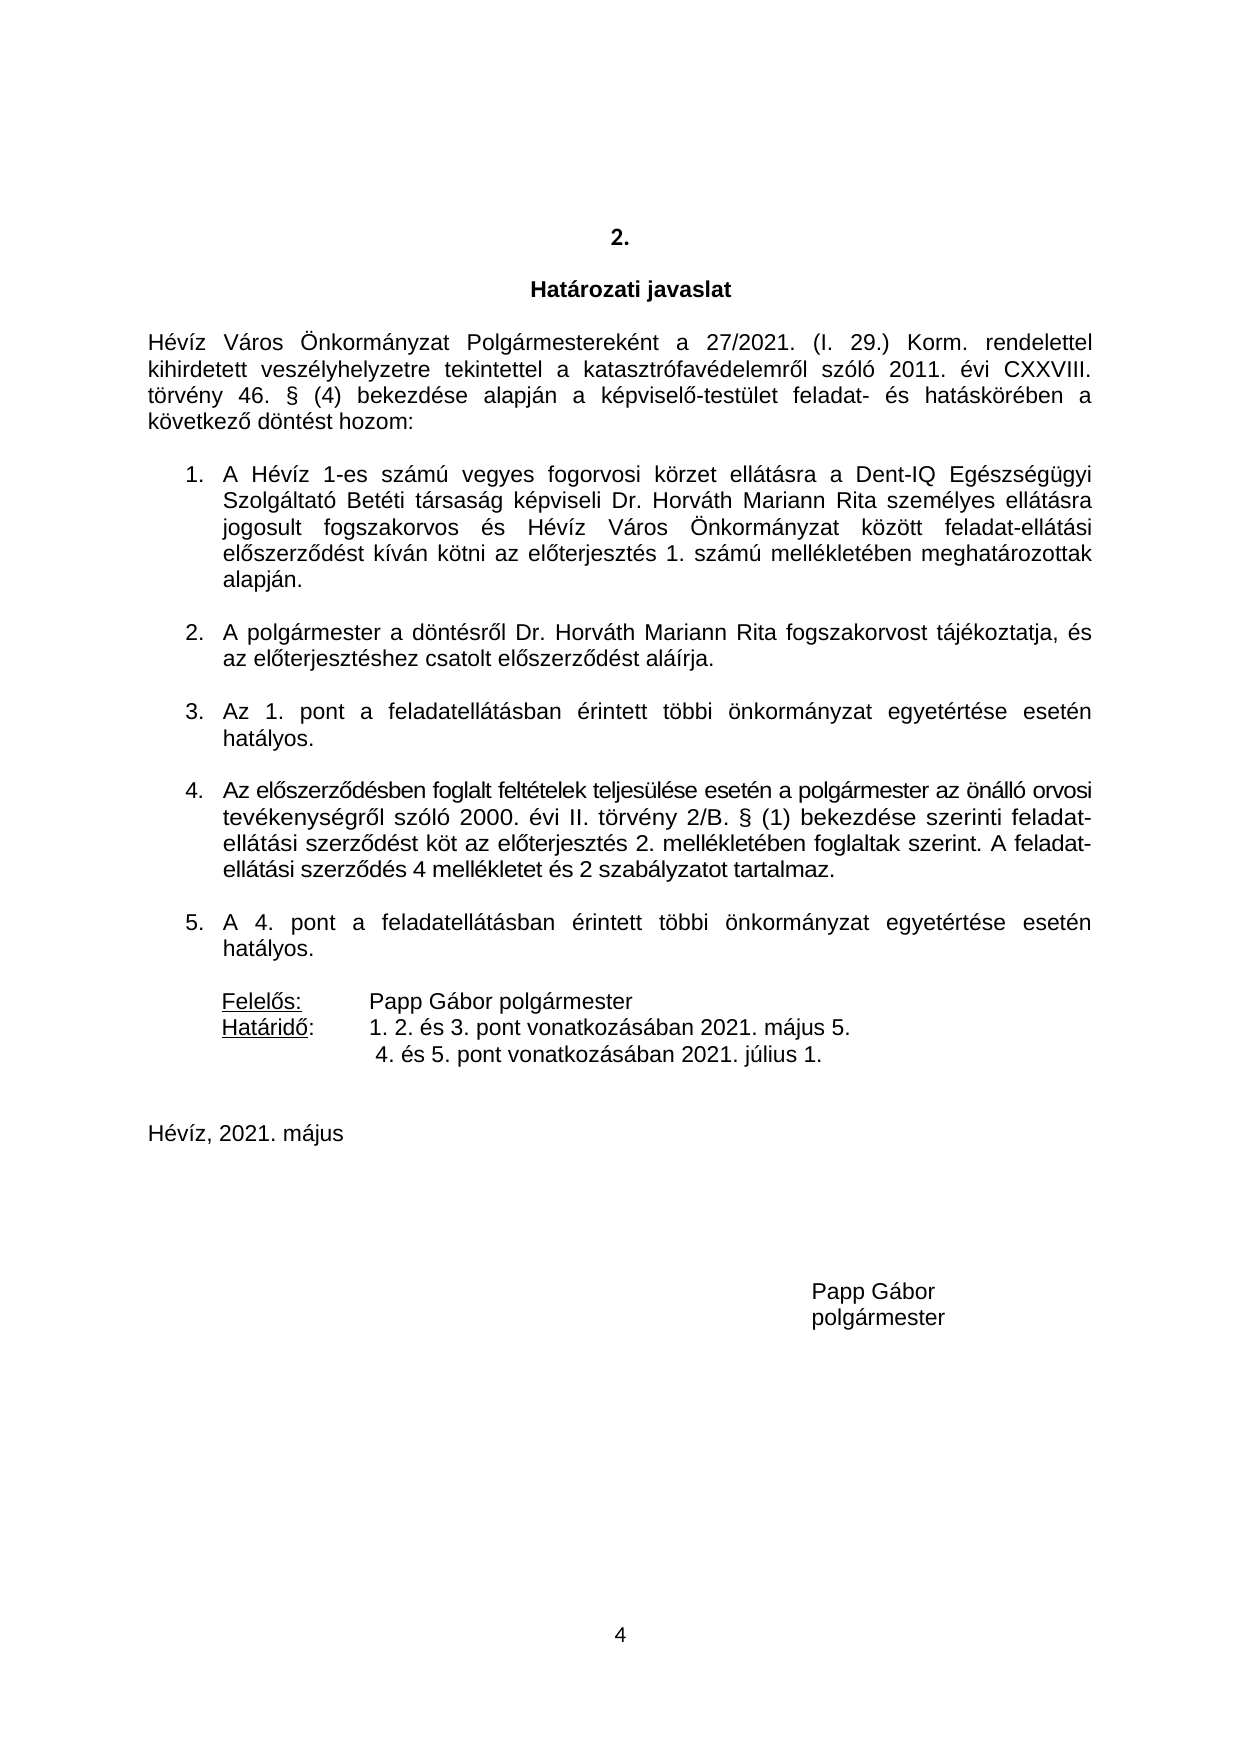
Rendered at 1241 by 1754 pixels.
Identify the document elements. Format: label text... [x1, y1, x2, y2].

text Felelős: Papp Gábor polgármester [148, 988, 1093, 1014]
list A 4. pont a feladatellátásban érintett többi önkormányzat egyetértése esetén hatályos. [185, 909, 1093, 962]
list Az előszerződésben foglalt feltételek teljesülése esetén a polgármester az önálló orvosi tevékenységről szóló 2000. évi II. törvény 2/B. § (1) bekezdése szerinti feladat-ellátási szerződést köt az előterjesztés 2. mellékletében foglaltak szerint. A feladat-ellátási szerződés 4 mellékletet és 2 szabályzatot tartalmaz. [185, 777, 1093, 883]
list Az 1. pont a feladatellátásban érintett többi önkormányzat egyetértése esetén hatályos. [185, 698, 1093, 751]
text Határozati javaslat [148, 276, 1093, 303]
list A Hévíz 1-es számú vegyes fogorvosi körzet ellátásra a Dent-IQ Egészségügyi Szolgáltató Betéti társaság képviseli Dr. Horváth Mariann Rita személyes ellátásra jogosult fogszakorvos és Hévíz Város Önkormányzat között feladat-ellátási előszerződést kíván kötni az előterjesztés 1. számú mellékletében meghatározottak alapján. [185, 461, 1093, 593]
text 4. és 5. pont vonatkozásában 2021. július 1. [148, 1041, 1093, 1067]
text Hévíz, 2021. május [148, 1120, 1093, 1146]
text 2. [148, 221, 1093, 251]
text Határidő: 1. 2. és 3. pont vonatkozásában 2021. május 5. [148, 1014, 1093, 1041]
list A polgármester a döntésről Dr. Horváth Mariann Rita fogszakorvost tájékoztatja, és az előterjesztéshez csatolt előszerződést aláírja. [185, 619, 1093, 672]
text Papp Gábor [148, 1278, 1093, 1304]
text polgármester [148, 1304, 1093, 1331]
text Hévíz Város Önkormányzat Polgármestereként a 27/2021. (I. 29.) Korm. rendelettel kihirdetett veszélyhelyzetre tekintettel a katasztrófavédelemről szóló 2011. évi CXXVIII. törvény 46. § (4) bekezdése alapján a képviselő-testület feladat- és hatáskörében a következő döntést hozom: [148, 329, 1093, 434]
